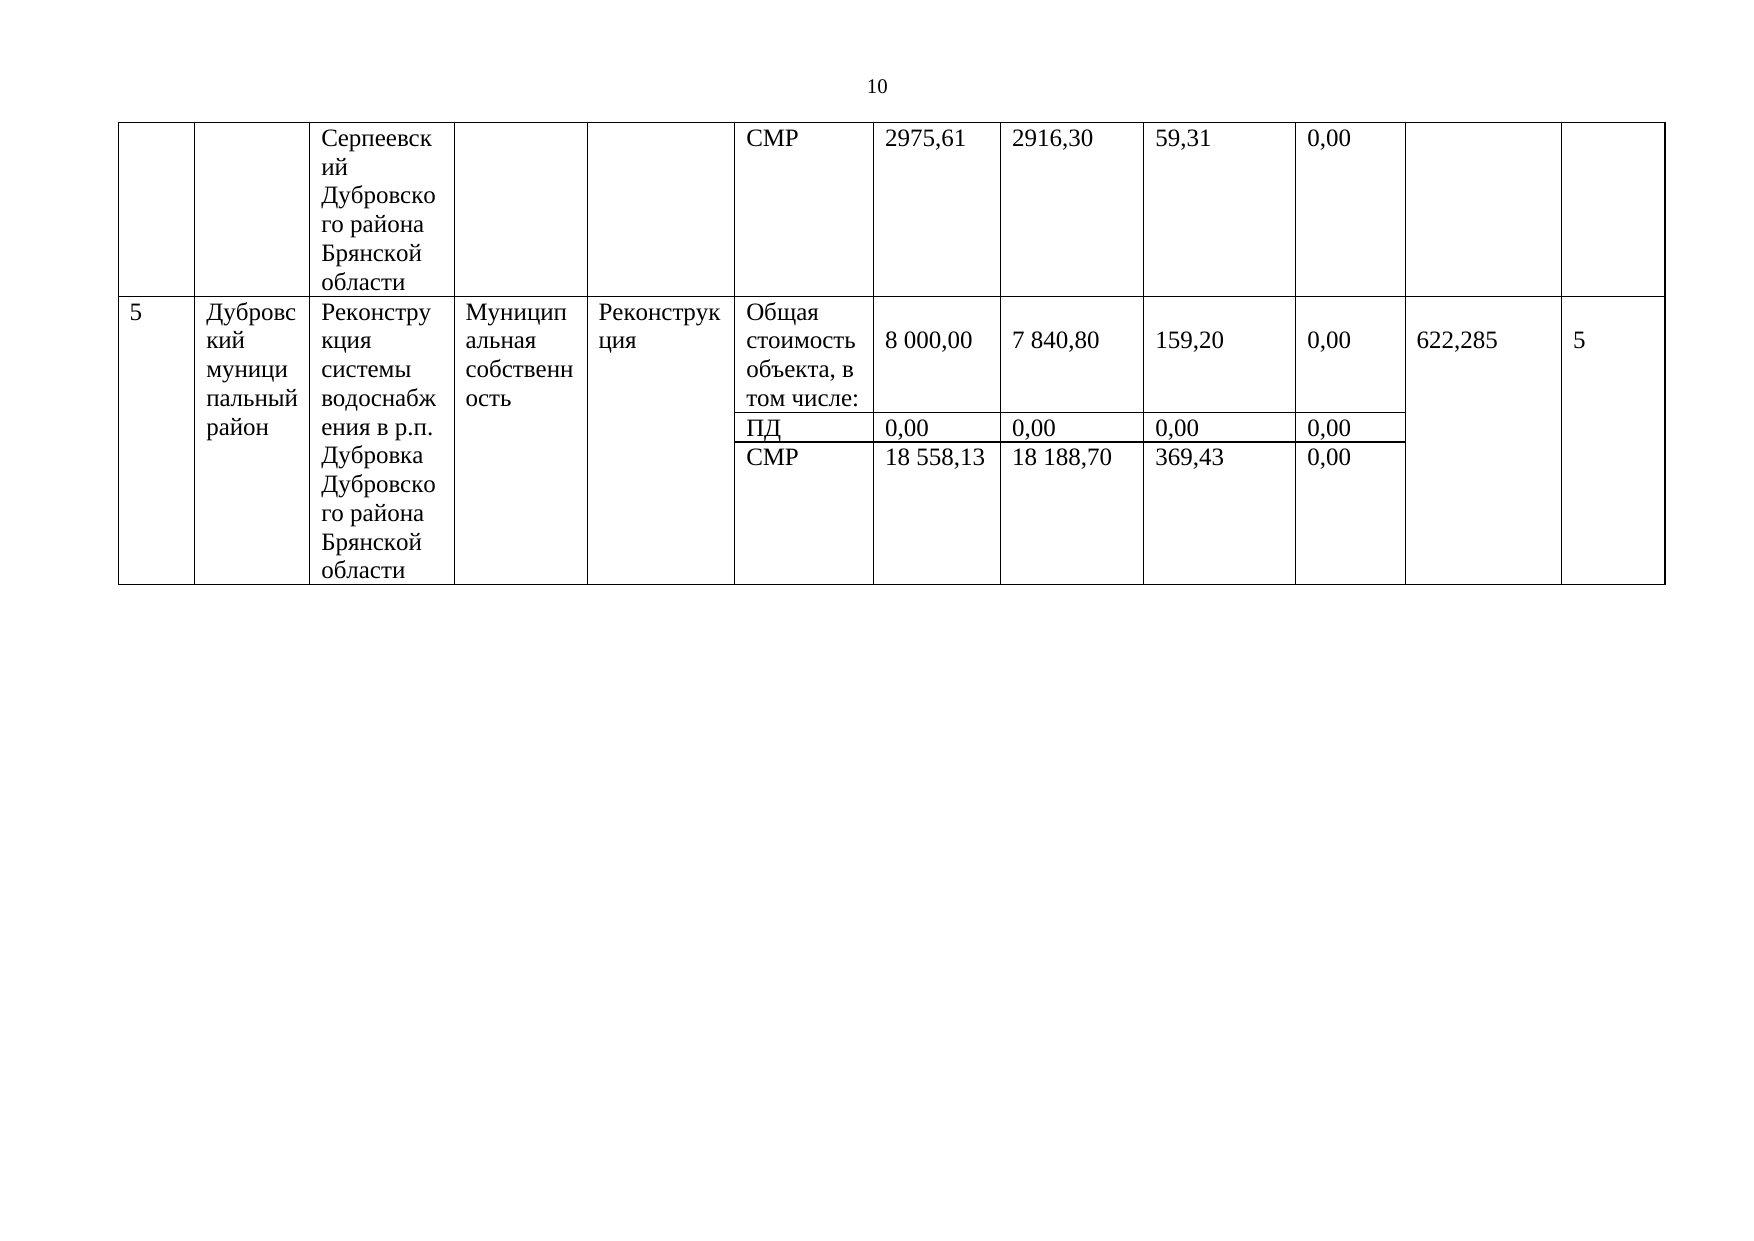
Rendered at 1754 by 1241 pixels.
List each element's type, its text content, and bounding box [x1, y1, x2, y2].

table_cell 2916,30 [1001, 123, 1143, 296]
table_cell 0,00 [874, 413, 1000, 441]
table_cell 0,00 [1001, 413, 1143, 441]
table_cell 7 840,80 [1001, 297, 1143, 412]
table_cell 0,00 [1296, 297, 1405, 412]
table_cell ПД [735, 413, 873, 441]
table_cell 2975,61 [874, 123, 1000, 296]
table_cell СМР [735, 123, 873, 296]
table_cell 18 188,70 [1001, 443, 1143, 584]
table_cell 8 000,00 [874, 297, 1000, 412]
table_cell 0,00 [1144, 413, 1295, 441]
table_cell 5 [1562, 297, 1664, 584]
table_cell Реконструкция [588, 297, 734, 584]
table_cell 622,285 [1406, 297, 1561, 584]
table_cell Реконструкция системы водоснабжения в р.п. Дубровка Дубровского района Брянской области [310, 297, 454, 584]
table_cell 0,00 [1296, 123, 1405, 296]
table_cell 0,00 [1296, 413, 1405, 441]
table_cell 159,20 [1144, 297, 1295, 412]
table_cell 0,00 [1296, 443, 1405, 584]
table_cell 5 [119, 297, 194, 584]
table_cell Муниципальная собственность [455, 297, 587, 584]
table_cell 59,31 [1144, 123, 1295, 296]
table_cell СМР [735, 443, 873, 584]
table_cell 369,43 [1144, 443, 1295, 584]
table_cell Общая стоимость объекта, в том числе: [735, 297, 873, 412]
table_cell Дубровский муниципальный район [195, 297, 309, 584]
table_cell 18 558,13 [874, 443, 1000, 584]
